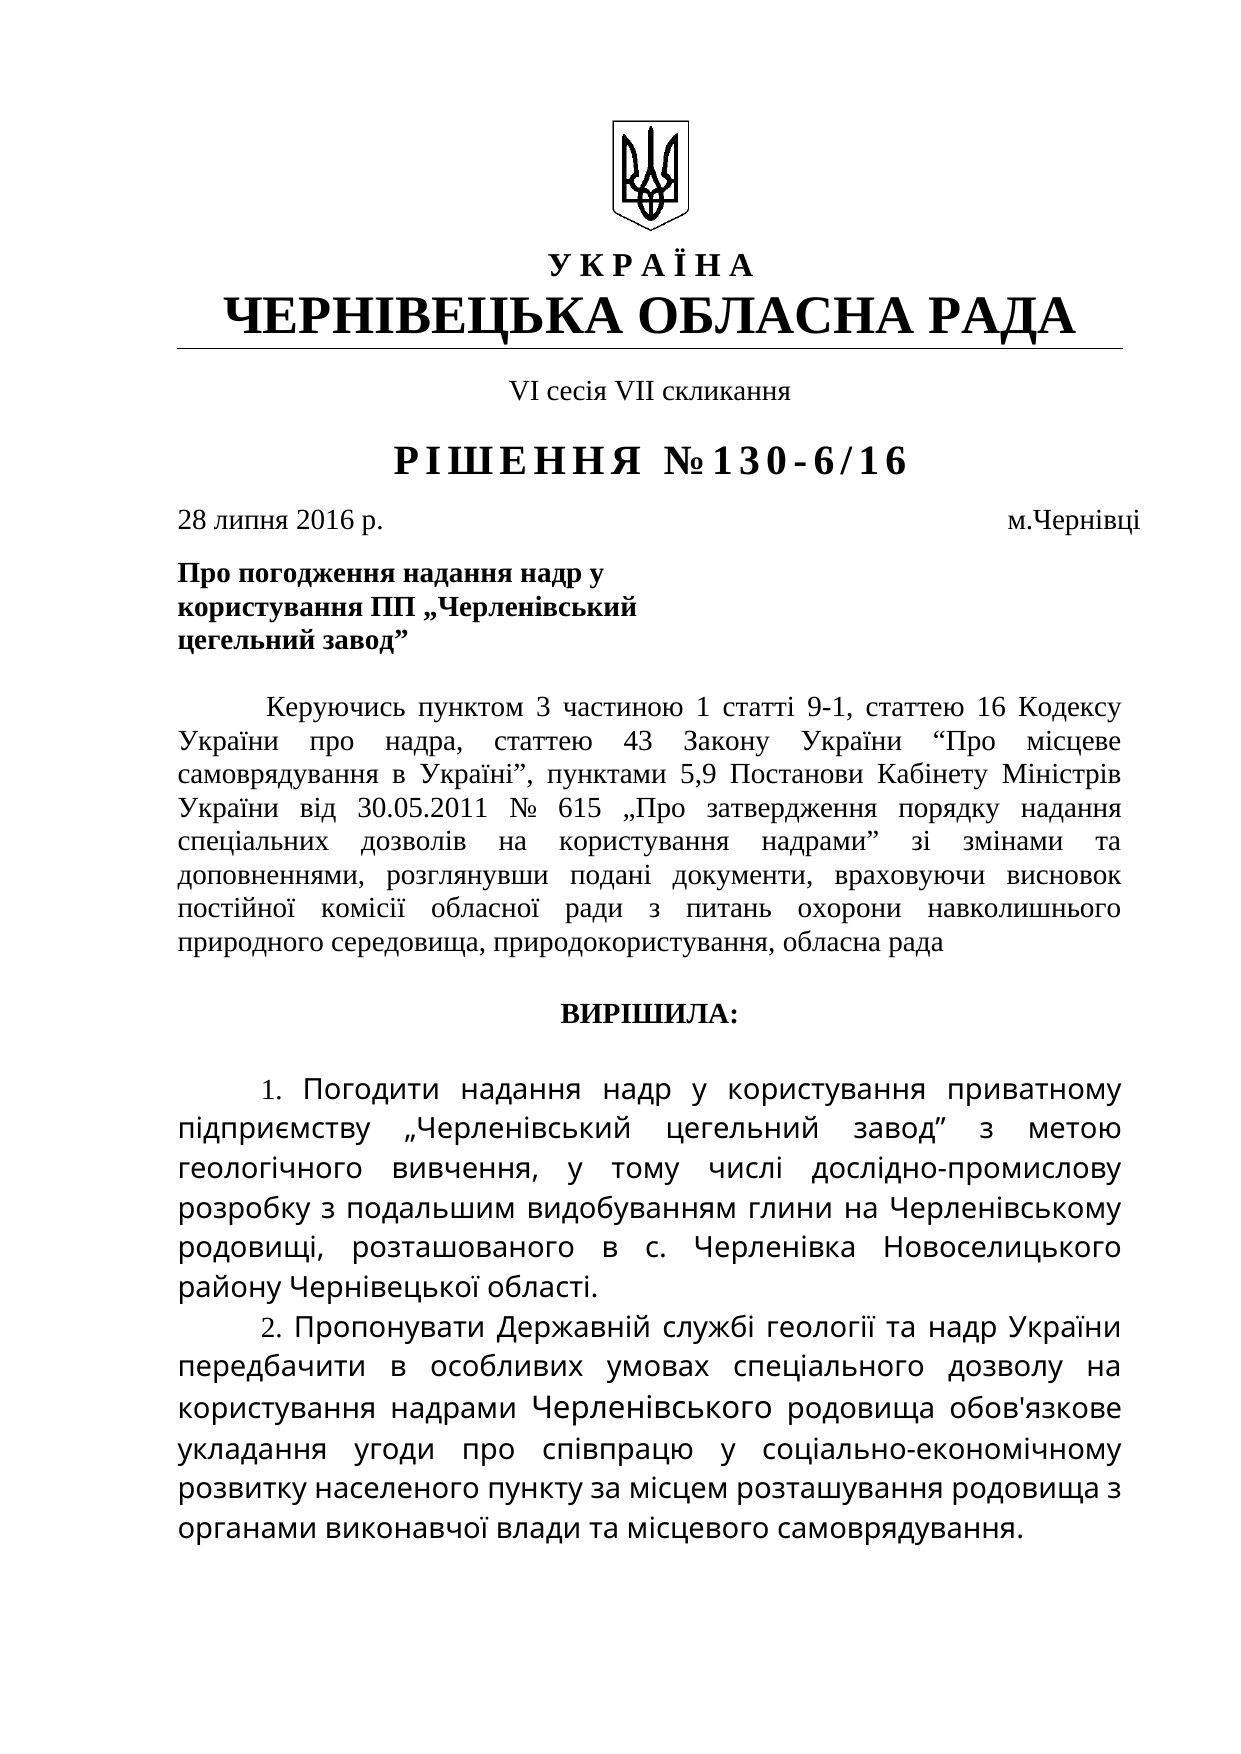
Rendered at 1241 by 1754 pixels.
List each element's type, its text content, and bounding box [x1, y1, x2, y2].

table_header 28 липня 2016 р. [166, 503, 610, 536]
text Керуючись пунктом 3 частиною 1 статті 9-1, статтею 16 Кодексу України про надра, статтею 43 Закону України “Про місцеве самоврядування в Україні”, пунктами 5,9 Постанови Кабінету Міністрів України від 30.05.2011 № 615 „Про затвердження порядку надання спеціальних дозволів на користування надрами” зі змінами та доповненнями, розглянувши подані документи, враховуючи висновок постійної комісії обласної ради з питань охорони навколишнього природного середовища, природокористування, обласна рада [177, 689, 1122, 958]
subtitle РІШЕННЯ №130-6/16 [177, 435, 1122, 483]
subtitle ЧЕРНІВЕЦЬКА ОБЛАСНА РАДА [177, 283, 1123, 348]
text 2. Пропонувати Державній службі геології та надр України передбачити в особливих умовах спеціального дозволу на користування надрами Черленівського родовища обов'язкове укладання угоди про співпрацю у соціально-економічному розвитку населеного пункту за місцем розташування родовища з органами виконавчої влади та місцевого самоврядування. [177, 1306, 1122, 1547]
picture [610, 118, 691, 234]
table_header м.Чернівці [610, 503, 1152, 536]
text 1. Погодити надання надр у користування приватному підприємству „Черленівський цегельний завод” з метою геологічного вивчення, у тому числі дослідно-промислову розробку з подальшим видобуванням глини на Черленівському родовищі, розташованого в с. Черленівка Новоселицького району Чернівецької області. [177, 1068, 1122, 1306]
text У К Р А Ї Н А [177, 233, 1123, 283]
text Про погодження надання надр у користування ПП „Черленівський цегельний завод” [177, 555, 683, 656]
subtitle VI сесія VІІ скликання [177, 373, 1122, 407]
text ВИРІШИЛА: [177, 996, 1122, 1029]
